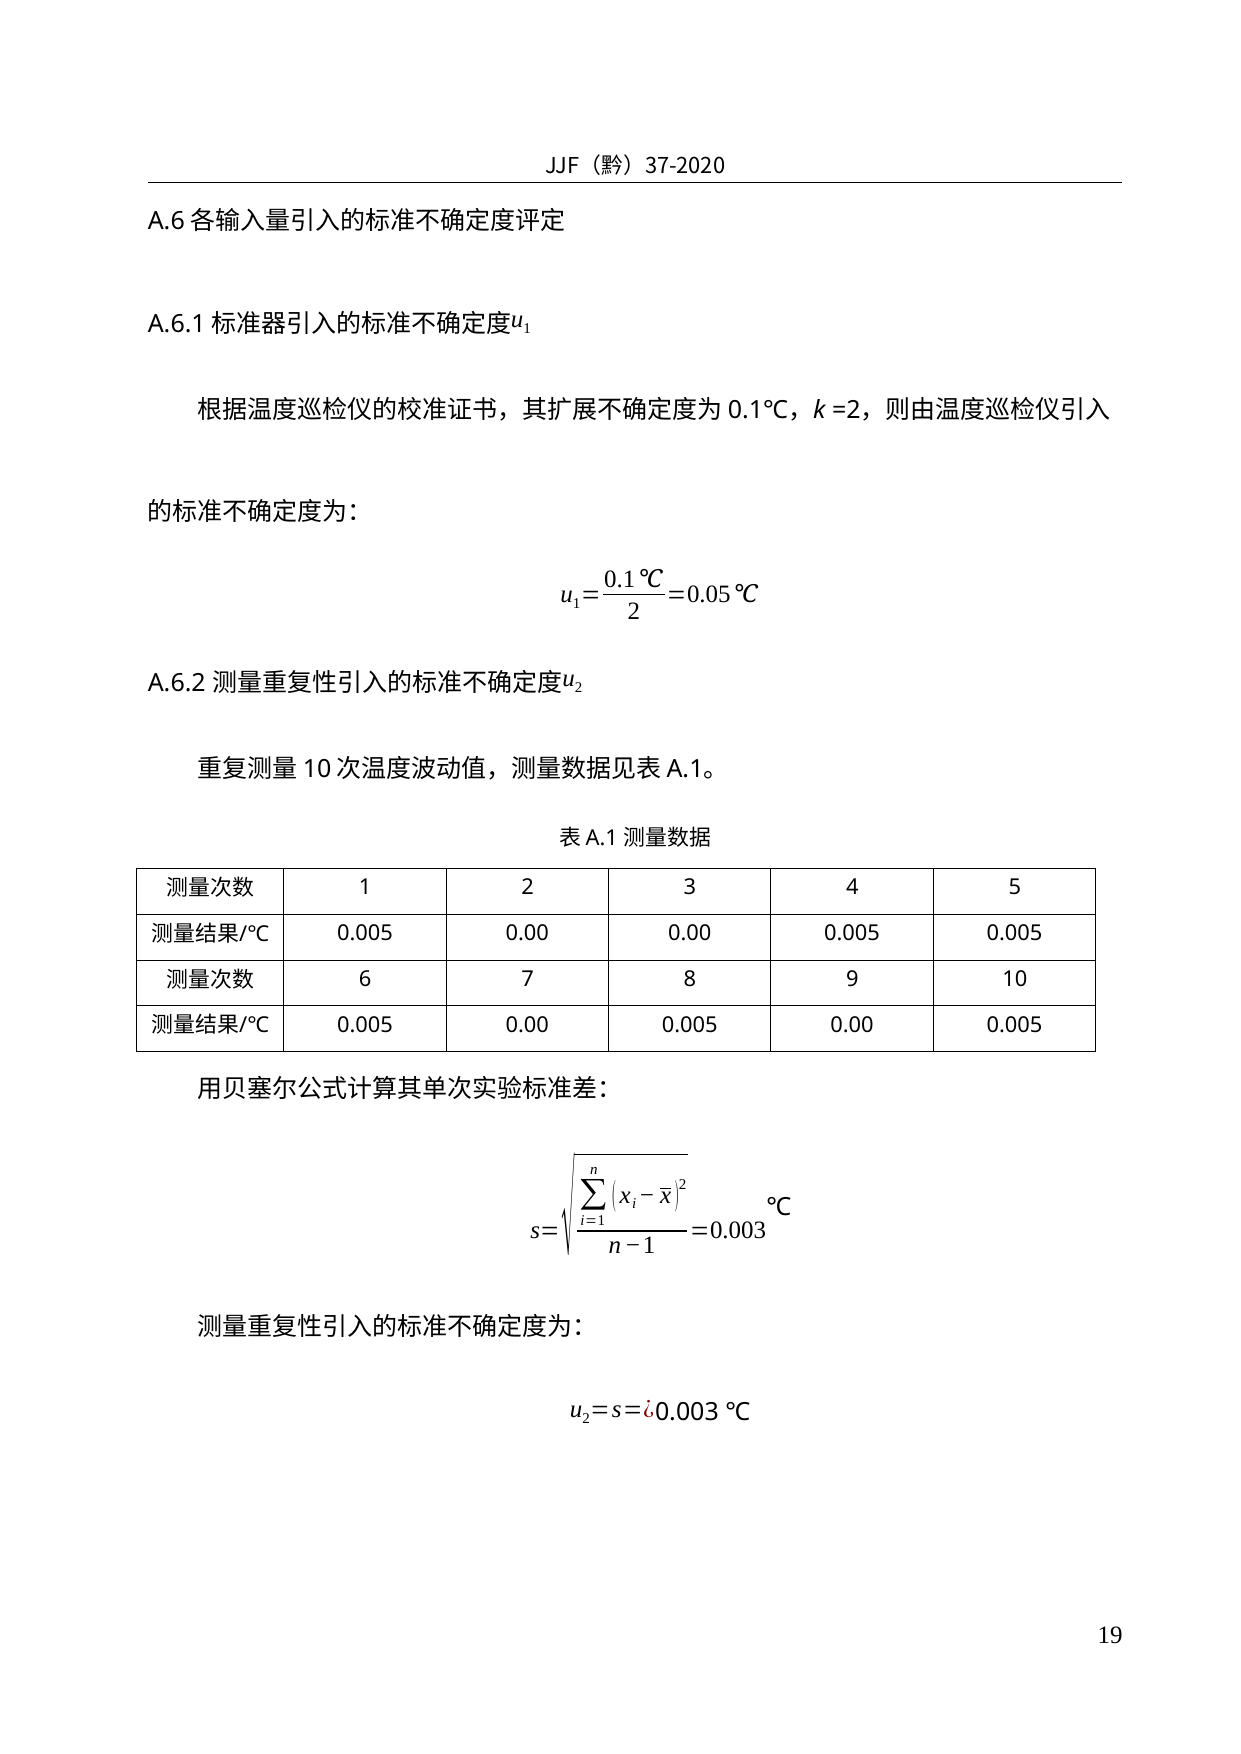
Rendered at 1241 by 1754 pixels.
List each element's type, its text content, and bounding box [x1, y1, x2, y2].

table_header 2 [447, 869, 608, 914]
table_cell 0.00 [609, 915, 770, 960]
text 重复测量10次温度波动值，测量数据见表A.1。 [148, 732, 1122, 800]
table_header 4 [771, 869, 933, 914]
table_cell 0.005 [934, 1006, 1095, 1051]
table_cell 7 [447, 961, 608, 1005]
table_cell 0.005 [284, 1006, 446, 1051]
table_header 3 [609, 869, 770, 914]
text A.6.2 测量重复性引入的标准不确定度 [148, 646, 1122, 714]
table_cell 0.005 [934, 915, 1095, 960]
text 测量重复性引入的标准不确定度为： [148, 1291, 1122, 1359]
table_cell 0.00 [771, 1006, 933, 1051]
table_cell 0.00 [447, 915, 608, 960]
table_cell 0.005 [609, 1006, 770, 1051]
table_header 5 [934, 869, 1095, 914]
text 0.003 ℃ [148, 1377, 1122, 1445]
table_cell 0.00 [447, 1006, 608, 1051]
text 用贝塞尔公式计算其单次实验标准差： [148, 1052, 1122, 1120]
table_cell 10 [934, 961, 1095, 1005]
text 根据温度巡检仪的校准证书，其扩展不确定度为0.1℃，k =2，则由温度巡检仪引入的标准不确定度为： [148, 373, 1122, 543]
table_cell 测量次数 [137, 961, 283, 1005]
table_cell 8 [609, 961, 770, 1005]
table_cell 9 [771, 961, 933, 1005]
text A.6.1标准器引入的标准不确定度 [148, 287, 1122, 355]
text A.6各输入量引入的标准不确定度评定 [148, 184, 1122, 252]
table_header 1 [284, 869, 446, 914]
table_cell 测量结果/℃ [137, 1006, 283, 1051]
text 表A.1 测量数据 [148, 818, 1122, 852]
table_cell 0.005 [284, 915, 446, 960]
text ℃ [148, 1138, 1122, 1274]
table_cell 0.005 [771, 915, 933, 960]
table_header 测量次数 [137, 869, 283, 914]
table_cell 测量结果/℃ [137, 915, 283, 960]
table_cell 6 [284, 961, 446, 1005]
